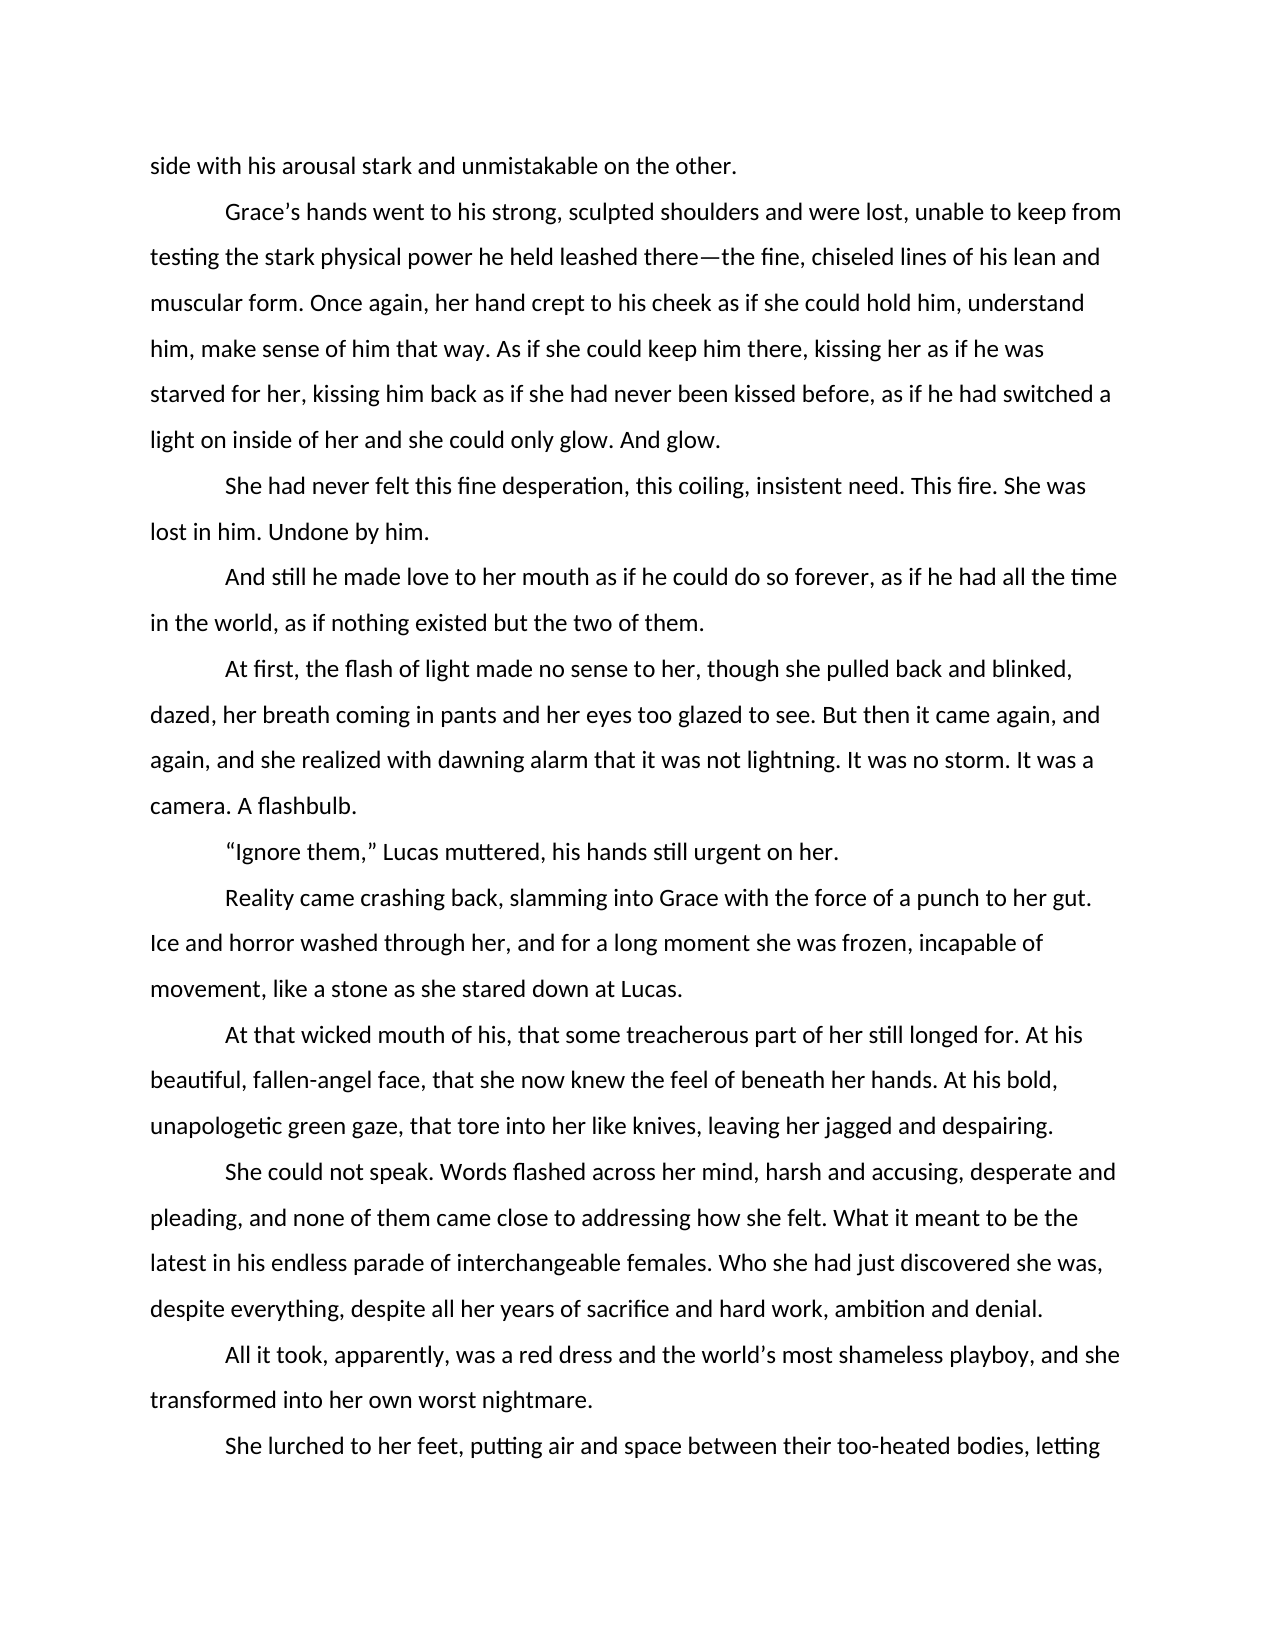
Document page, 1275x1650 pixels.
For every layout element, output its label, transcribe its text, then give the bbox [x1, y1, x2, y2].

text At that wicked mouth of his, that some treacherous part of her still longed for. At his beautiful, fallen-angel face, that she now knew the feel of beneath her hands. At his bold, unapologetic green gaze, that tore into her like knives, leaving her jagged and despairing. [150, 1019, 1125, 1141]
text And still he made love to her mouth as if he could do so forever, as if he had all the time in the world, as if nothing existed but the two of them. [150, 562, 1125, 638]
text She could not speak. Words flashed across her mind, harsh and accusing, desperate and pleading, and none of them came close to addressing how she felt. What it meant to be the latest in his endless parade of interchangeable females. Who she had just discovered she was, despite everything, despite all her years of sacrifice and hard work, ambition and denial. [150, 1156, 1125, 1324]
text All it took, apparently, was a red dress and the world’s most shameless playboy, and she transformed into her own worst nightmare. [150, 1339, 1125, 1415]
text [150, 150, 1125, 181]
text Reality came crashing back, slamming into Grace with the force of a punch to her gut. Ice and horror washed through her, and for a long moment she was frozen, incapable of movement, like a stone as she stared down at Lucas. [150, 882, 1125, 1004]
text “Ignore them,” Lucas muttered, his hands still urgent on her. [150, 836, 1125, 866]
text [150, 1430, 1125, 1461]
text At first, the flash of light made no sense to her, though she pulled back and blinked, dazed, her breath coming in pants and her eyes too glazed to see. But then it came again, and again, and she realized with dawning alarm that it was not lightning. It was no storm. It was a camera. A flashbulb. [150, 653, 1125, 821]
text She had never felt this fine desperation, this coiling, insistent need. This fire. She was lost in him. Undone by him. [150, 470, 1125, 546]
text Grace’s hands went to his strong, sculpted shoulders and were lost, unable to keep from testing the stark physical power he held leashed there—the fine, chiseled lines of his lean and muscular form. Once again, her hand crept to his cheek as if she could hold him, understand him, make sense of him that way. As if she could keep him there, kissing her as if he was starved for her, kissing him back as if she had never been kissed before, as if he had switched a light on inside of her and she could only glow. And glow. [150, 196, 1125, 455]
